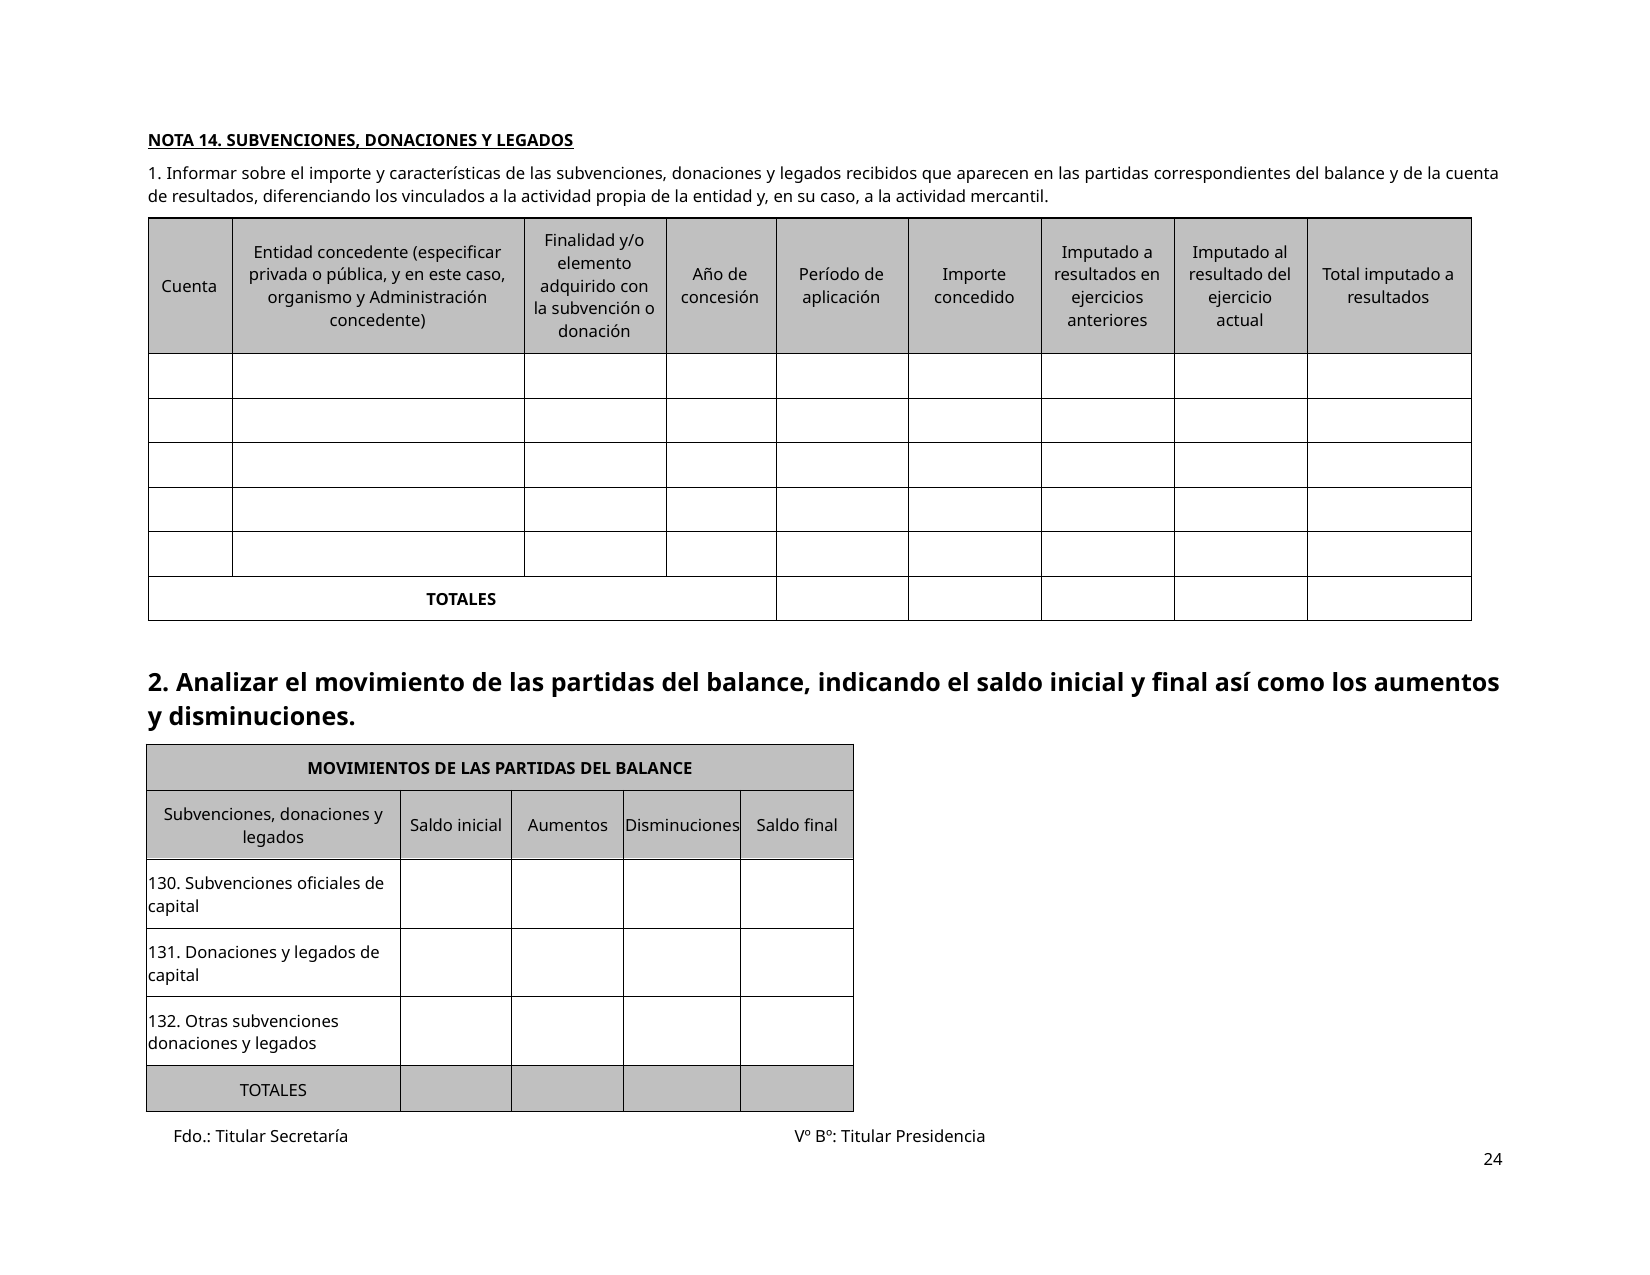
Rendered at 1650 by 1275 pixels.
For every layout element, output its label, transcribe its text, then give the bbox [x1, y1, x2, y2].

table_cell TOTALES [147, 1066, 400, 1111]
table_cell [401, 1066, 511, 1111]
table_cell [233, 488, 524, 531]
text 2. Analizar el movimiento de las partidas del balance, indicando el saldo inicial y final así como los aumentos y disminuciones. [148, 665, 1502, 733]
table_cell [741, 1066, 853, 1111]
table_cell [777, 577, 908, 620]
table_cell [1175, 488, 1307, 531]
table_cell Saldo final [741, 791, 853, 858]
table_header Importe concedido [909, 219, 1041, 353]
table_cell [624, 860, 740, 927]
table_cell [909, 443, 1041, 487]
table_cell [233, 399, 524, 442]
table_cell [667, 354, 776, 397]
table_header MOVIMIENTOS DE LAS PARTIDAS DEL BALANCE [147, 745, 853, 790]
table_cell [741, 929, 853, 996]
table_cell [909, 399, 1041, 442]
table_cell Disminuciones [624, 791, 740, 858]
table_cell [512, 929, 623, 996]
table_cell [667, 488, 776, 531]
table_cell [1042, 399, 1174, 442]
table_cell [525, 443, 666, 487]
table_header Imputado al resultado del ejercicio actual [1175, 219, 1307, 353]
table_cell [1308, 443, 1471, 487]
table_cell 130. Subvenciones oficiales de capital [147, 860, 400, 927]
table_cell [1042, 532, 1174, 576]
text 1. Informar sobre el importe y características de las subvenciones, donaciones y legados recibidos que aparecen en las partidas correspondientes del balance y de la cuenta de resultados, diferenciando los vinculados a la actividad propia de la entidad y, en su caso, a la actividad mercantil. [148, 162, 1502, 207]
table_cell 131. Donaciones y legados de capital [147, 929, 400, 996]
table_cell [777, 488, 908, 531]
table_cell [233, 443, 524, 487]
table_cell [1042, 354, 1174, 397]
table_cell [149, 443, 232, 487]
table_cell [777, 399, 908, 442]
text NOTA 14. SUBVENCIONES, DONACIONES Y LEGADOS [148, 128, 1502, 151]
table_cell [624, 997, 740, 1065]
table_cell [525, 399, 666, 442]
table_cell TOTALES [149, 577, 776, 620]
table_cell [909, 532, 1041, 576]
table_cell [667, 399, 776, 442]
table_cell [1175, 577, 1307, 620]
table_cell [1308, 354, 1471, 397]
table_cell 132. Otras subvenciones donaciones y legados [147, 997, 400, 1065]
table_cell [741, 997, 853, 1065]
table_cell [512, 997, 623, 1065]
table_cell [909, 488, 1041, 531]
table_header Período de aplicación [777, 219, 908, 353]
table_cell Subvenciones, donaciones y legados [147, 791, 400, 858]
table_cell [149, 532, 232, 576]
table_cell [149, 399, 232, 442]
table_cell [1308, 577, 1471, 620]
table_header Cuenta [149, 219, 232, 353]
table_cell [1308, 399, 1471, 442]
table_cell [1175, 354, 1307, 397]
table_cell [1042, 443, 1174, 487]
table_cell [401, 860, 511, 927]
table_cell Aumentos [512, 791, 623, 858]
table_header Finalidad y/o elemento adquirido con la subvención o donación [525, 219, 666, 353]
table_cell [401, 997, 511, 1065]
table_cell [1308, 488, 1471, 531]
table_cell [741, 860, 853, 927]
table_cell [233, 354, 524, 397]
table_cell [233, 532, 524, 576]
table_cell [1175, 443, 1307, 487]
table_cell [1042, 488, 1174, 531]
table_cell [1175, 532, 1307, 576]
table_cell [909, 577, 1041, 620]
table_cell [401, 929, 511, 996]
table_header Total imputado a resultados [1308, 219, 1471, 353]
table_cell [777, 354, 908, 397]
table_cell [1042, 577, 1174, 620]
table_cell [777, 532, 908, 576]
table_header Entidad concedente (especificar privada o pública, y en este caso, organismo y Administración concedente) [233, 219, 524, 353]
table_cell [667, 443, 776, 487]
table_cell [1308, 532, 1471, 576]
table_cell [1175, 399, 1307, 442]
table_cell [512, 860, 623, 927]
table_cell [149, 488, 232, 531]
table_cell Saldo inicial [401, 791, 511, 858]
table_header Año de concesión [667, 219, 776, 353]
table_cell [149, 354, 232, 397]
table_cell [777, 443, 908, 487]
table_cell [525, 488, 666, 531]
table_cell [525, 532, 666, 576]
table_header Imputado a resultados en ejercicios anteriores [1042, 219, 1174, 353]
table_cell [667, 532, 776, 576]
table_cell [512, 1066, 623, 1111]
table_cell [624, 1066, 740, 1111]
table_cell [525, 354, 666, 397]
table_cell [909, 354, 1041, 397]
table_cell [624, 929, 740, 996]
